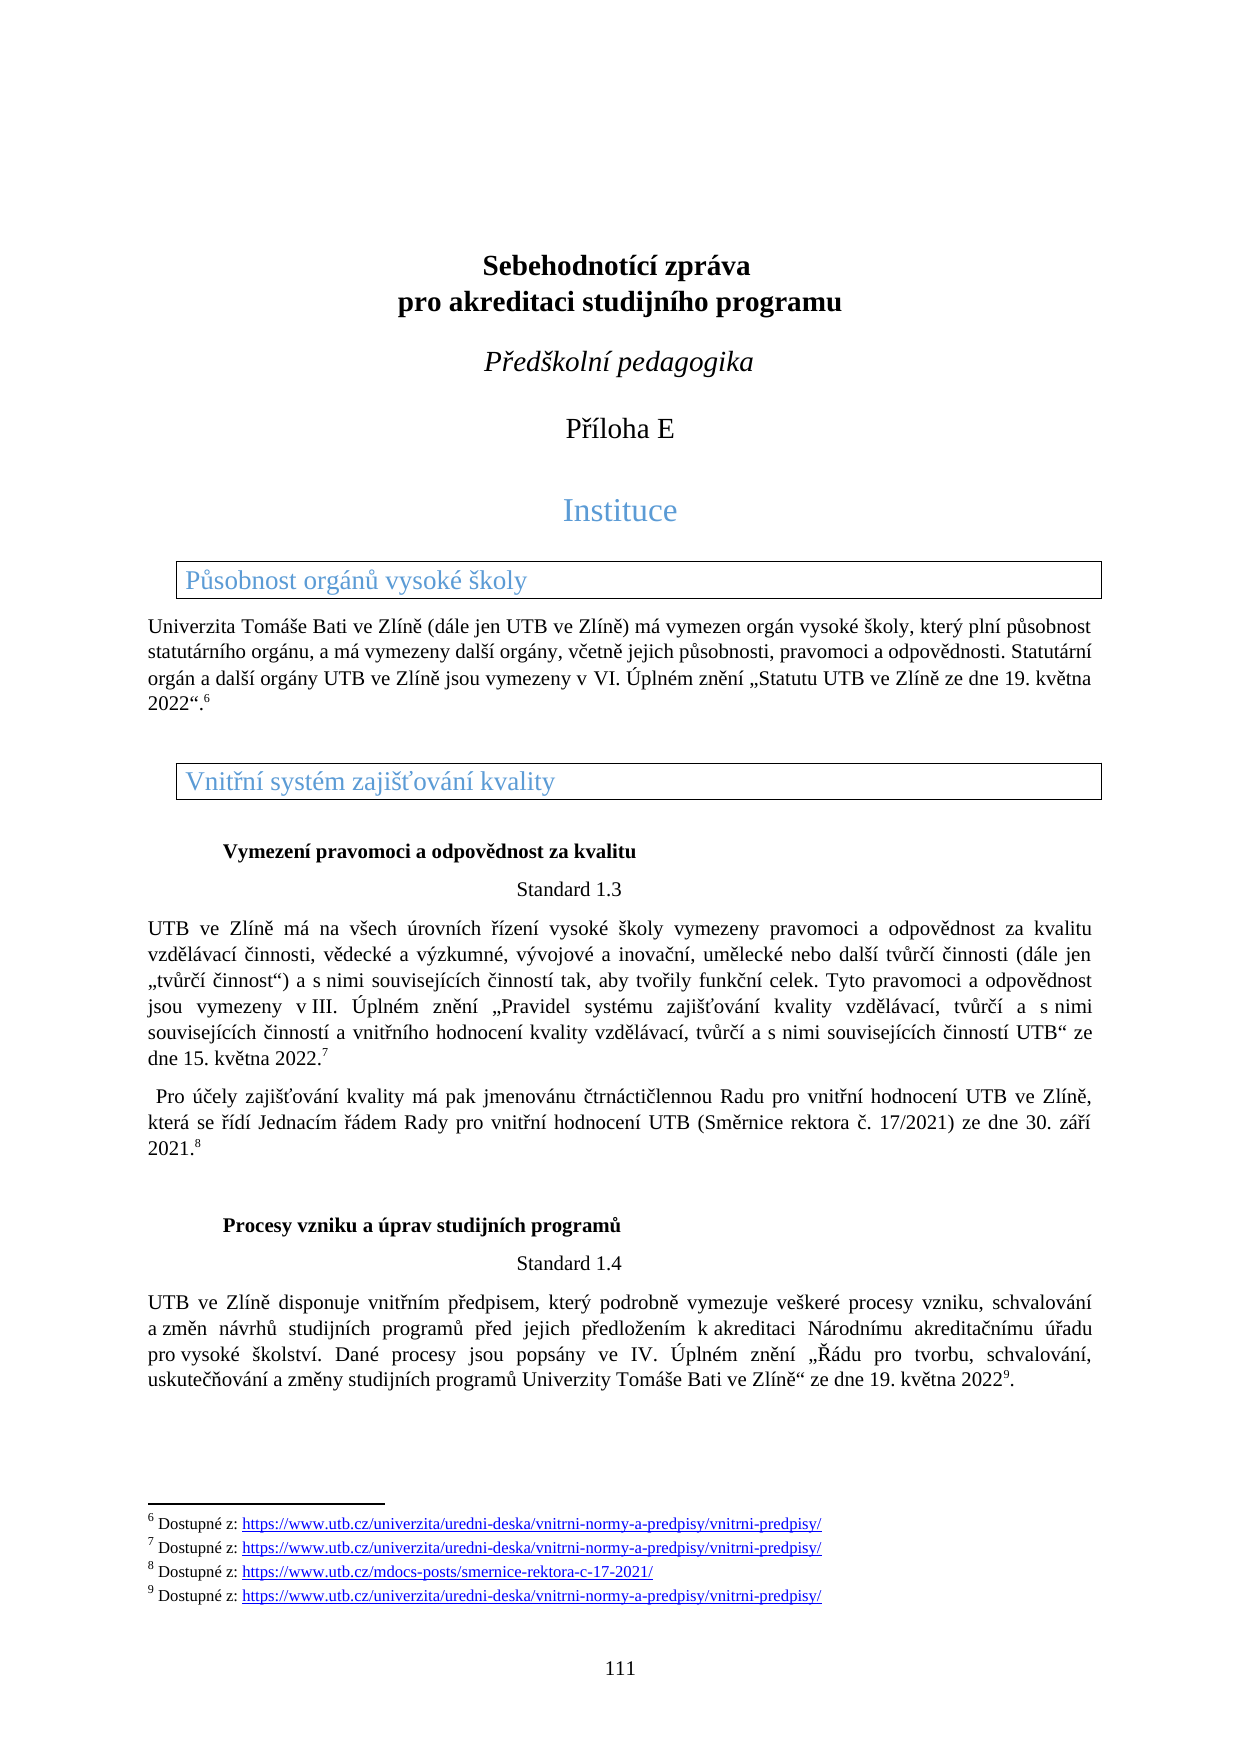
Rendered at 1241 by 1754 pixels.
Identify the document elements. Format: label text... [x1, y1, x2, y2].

text Vnitřní systém zajišťování kvality [177, 764, 1101, 799]
text Předškolní pedagogika [148, 344, 1093, 378]
text UTB ve Zlíně má na všech úrovních řízení vysoké školy vymezeny pravomoci a odpovědnost za kvalitu vzdělávací činnosti, vědecké a výzkumné, vývojové a inovační, umělecké nebo další tvůrčí činnosti (dále jen „tvůrčí činnost“) a s nimi souvisejících činností tak, aby tvořily funkční celek. Tyto pravomoci a odpovědnost jsou vymezeny v III. Úplném znění „Pravidel systému zajišťování kvality vzdělávací, tvůrčí a s nimi souvisejících činností a vnitřního hodnocení kvality vzdělávací, tvůrčí a s nimi souvisejících činností UTB“ ze dne 15. května 2022. [148, 916, 1093, 1069]
text Působnost orgánů vysoké školy [177, 562, 1101, 598]
text Vymezení pravomoci a odpovědnost za kvalitu [223, 839, 1093, 863]
text Standard 1.4 [148, 1251, 1093, 1275]
text Sebehodnotící zpráva pro akreditaci studijního programu [148, 248, 1093, 318]
text Instituce [148, 490, 1093, 529]
text Pro účely zajišťování kvality má pak jmenovánu čtrnáctičlennou Radu pro vnitřní hodnocení UTB ve Zlíně, která se řídí Jednacím řádem Rady pro vnitřní hodnocení UTB (Směrnice rektora č. 17/2021) ze dne 30. září 2021. [148, 1084, 1093, 1160]
text UTB ve Zlíně disponuje vnitřním předpisem, který podrobně vymezuje veškeré procesy vzniku, schvalování a změn návrhů studijních programů před jejich předložením k akreditaci Národnímu akreditačnímu úřadu pro vysoké školství. Dané procesy jsou popsány ve IV. Úplném znění „Řádu pro tvorbu, schvalování, uskutečňování a změny studijních programů Univerzity Tomáše Bati ve Zlíně“ ze dne 19. května 2022. [148, 1289, 1093, 1391]
text Příloha E [148, 412, 1093, 445]
text Univerzita Tomáše Bati ve Zlíně (dále jen UTB ve Zlíně) má vymezen orgán vysoké školy, který plní působnost statutárního orgánu, a má vymezeny další orgány, včetně jejich působnosti, pravomoci a odpovědnosti. Statutární orgán a další orgány UTB ve Zlíně jsou vymezeny v VI. Úplném znění „Statutu UTB ve Zlíně ze dne 19. května 2022“. [148, 613, 1093, 715]
text Standard 1.3 [148, 877, 1093, 901]
text Procesy vzniku a úprav studijních programů [223, 1213, 1093, 1237]
